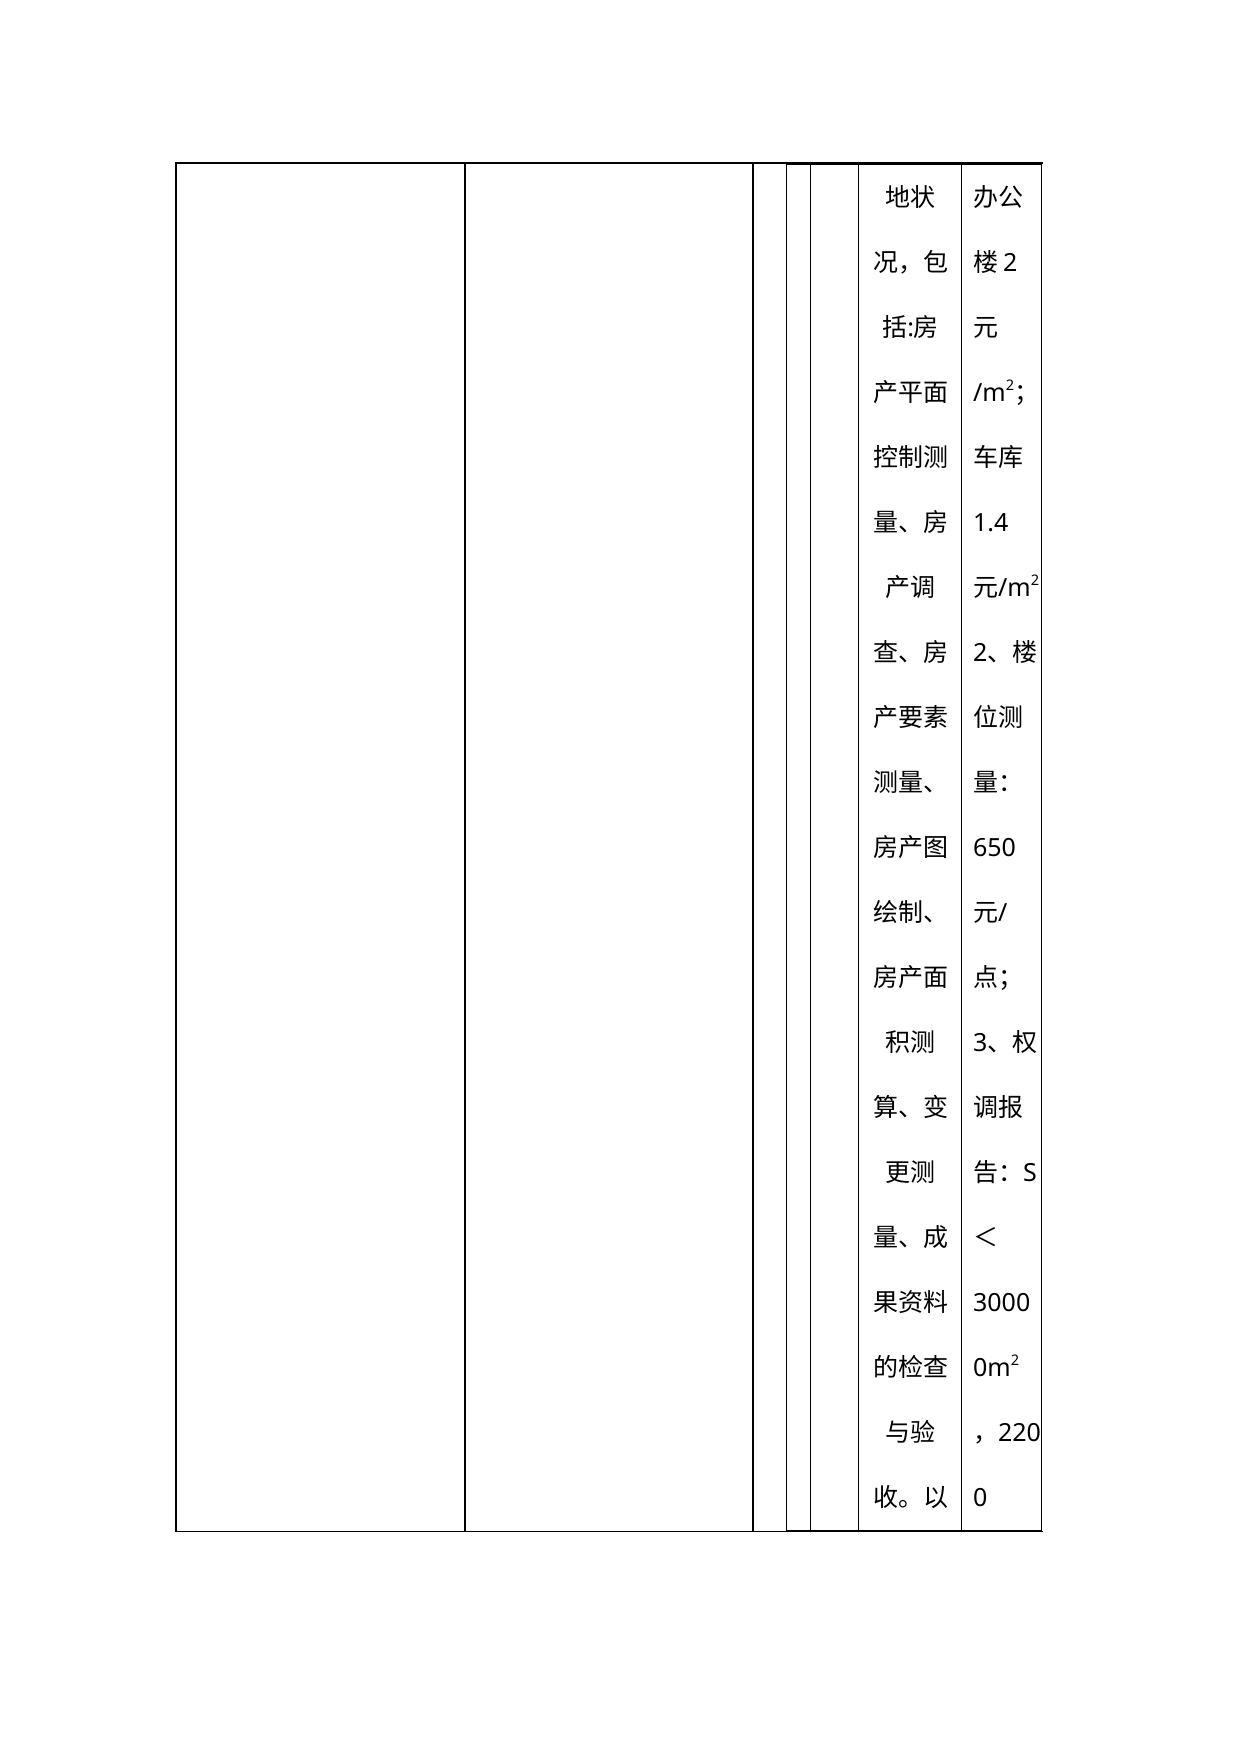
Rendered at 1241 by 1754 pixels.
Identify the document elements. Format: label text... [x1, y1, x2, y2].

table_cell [787, 165, 810, 1530]
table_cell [811, 165, 858, 1530]
table_cell 1 [177, 164, 464, 1531]
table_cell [754, 164, 786, 1531]
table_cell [962, 165, 1041, 1530]
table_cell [859, 165, 961, 1530]
table_cell [466, 164, 752, 1531]
